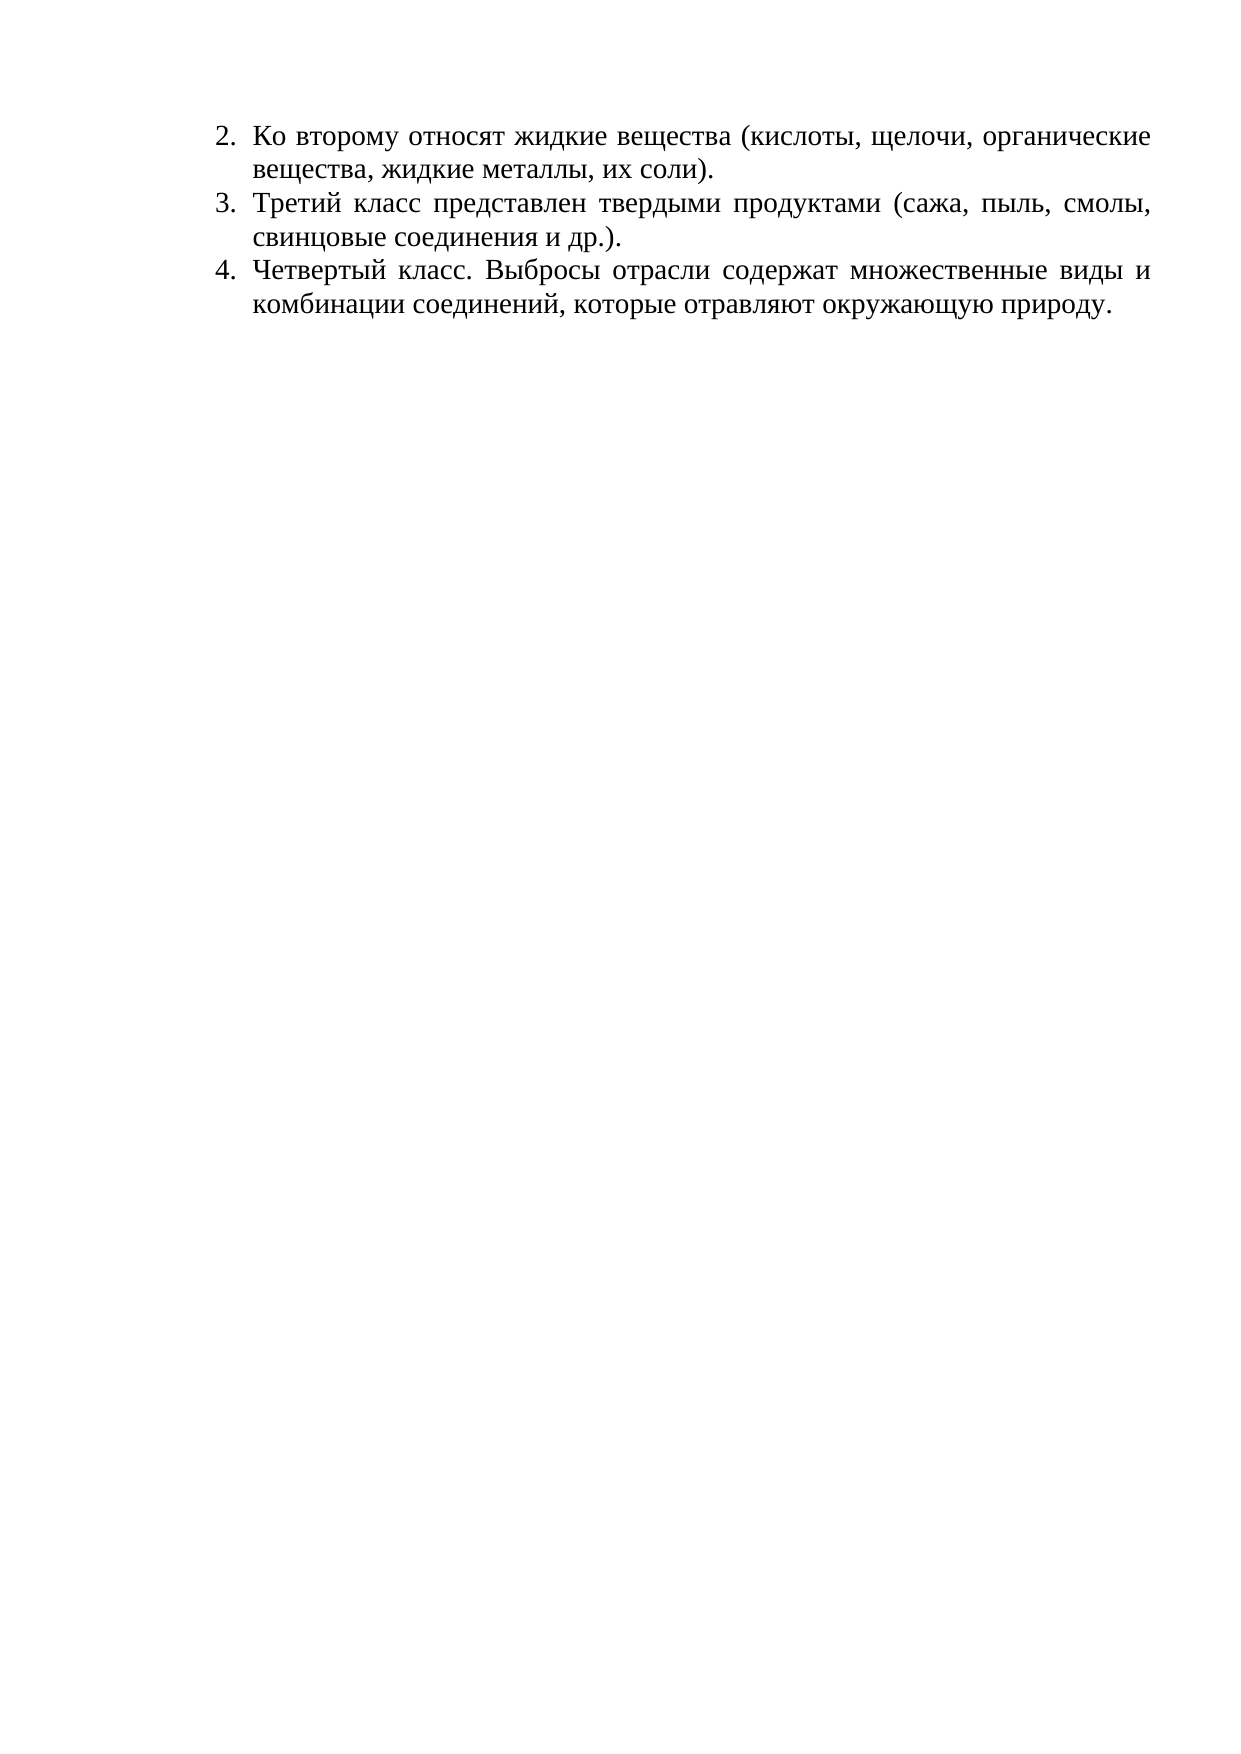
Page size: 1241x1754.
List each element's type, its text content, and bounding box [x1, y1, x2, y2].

list Ко второму относят жидкие вещества (кислоты, щелочи, органические вещества, жидкие металлы, их соли). [215, 118, 1152, 185]
list Третий класс представлен твердыми продуктами (сажа, пыль, смолы, свинцовые соединения и др.). [215, 185, 1152, 252]
list Четвертый класс. Выбросы отрасли содержат множественные виды и комбинации соединений, которые отравляют окружающую природу. [215, 252, 1152, 319]
